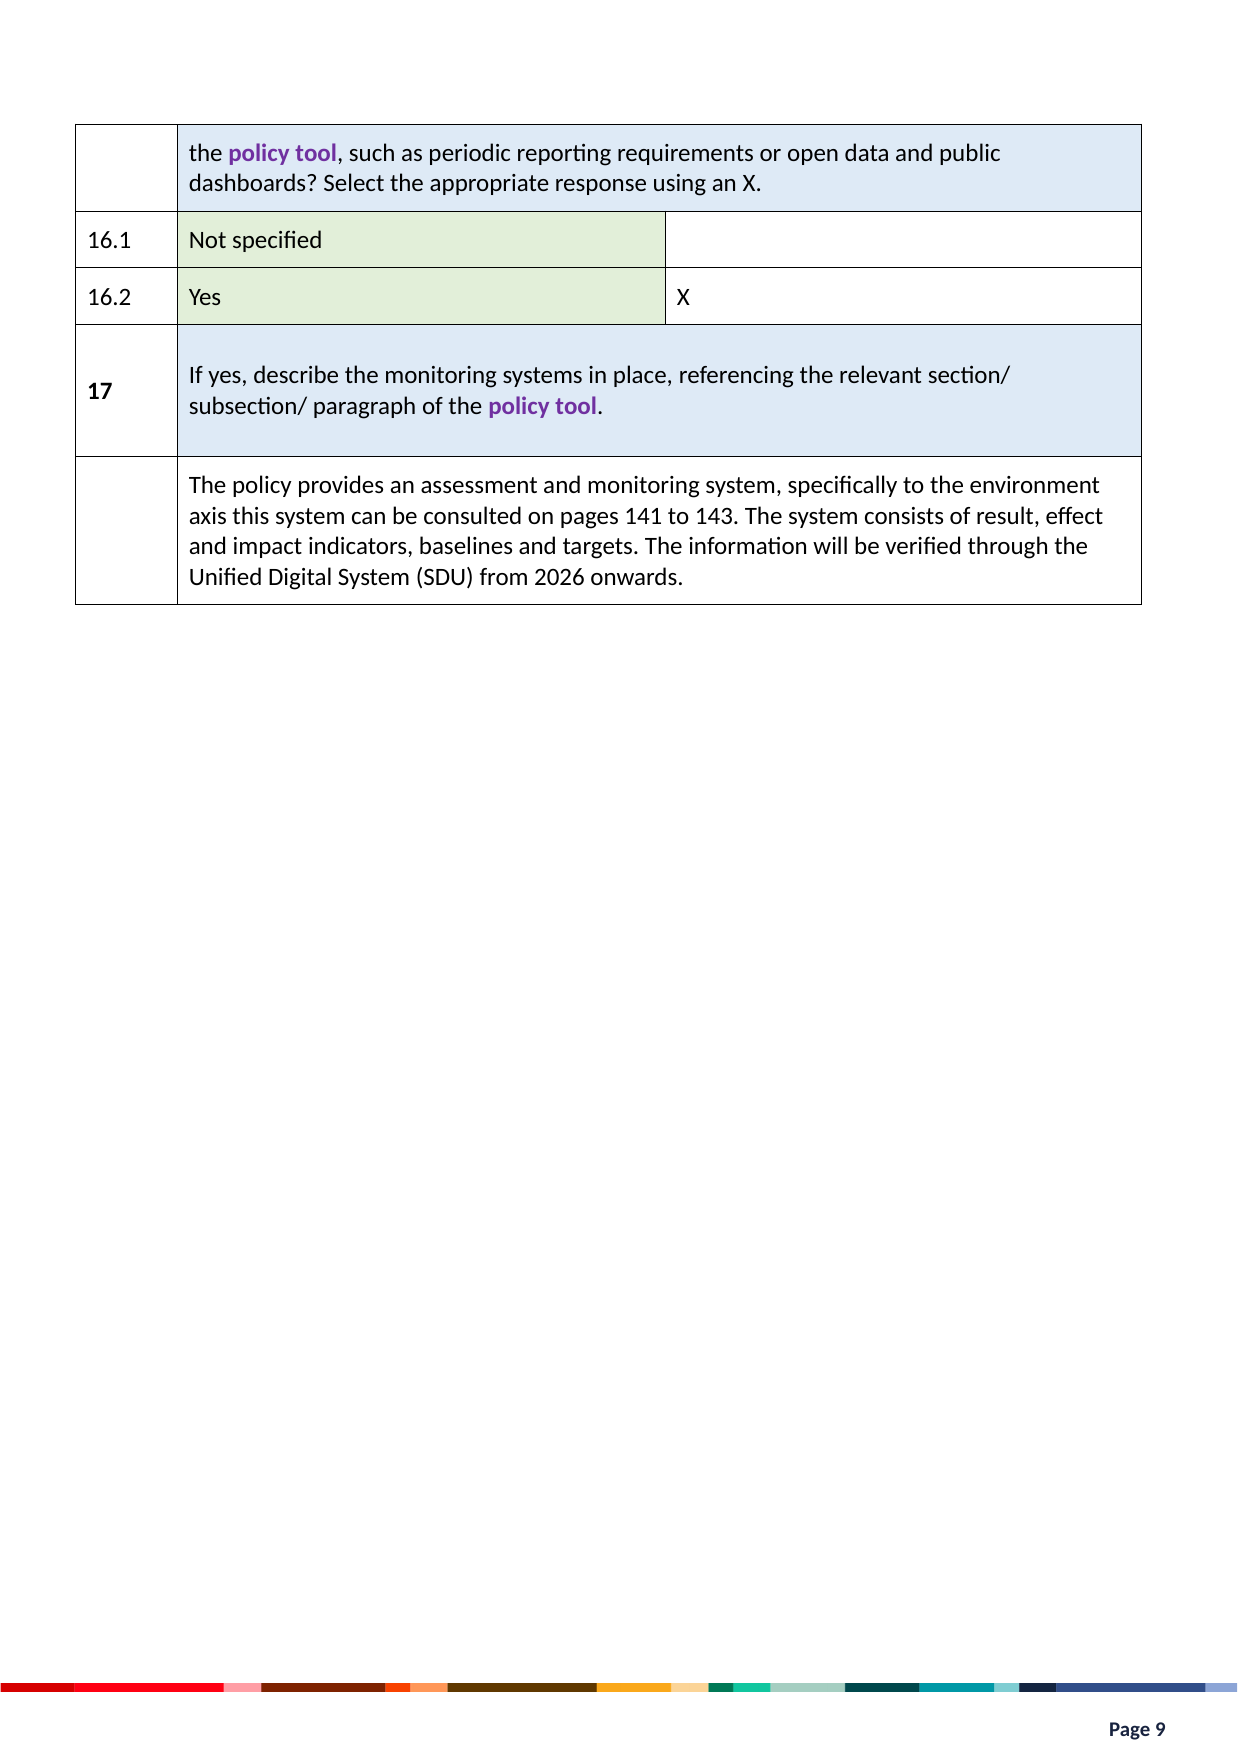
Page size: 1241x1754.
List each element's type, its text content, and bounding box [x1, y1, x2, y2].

table_cell 17 [76, 325, 177, 456]
table_cell 16 [76, 125, 177, 211]
picture [0, 1683, 1236, 1692]
table_cell 16.1 [76, 212, 177, 267]
table_cell Yes [178, 268, 665, 324]
table_cell If yes, describe the monitoring systems in place, referencing the relevant section/ subsection/ paragraph of the policy tool. [178, 325, 1141, 456]
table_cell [178, 125, 1141, 211]
table_cell The policy provides an assessment and monitoring system, specifically to the environment axis this system can be consulted on pages 141 to 143. The system consists of result, effect and impact indicators, baselines and targets. The information will be verified through the Unified Digital System (SDU) from 2026 onwards. [178, 457, 1141, 604]
table_cell [666, 212, 1141, 267]
table_cell [76, 457, 177, 604]
table_cell Not specified [178, 212, 665, 267]
table_cell X [666, 268, 1141, 324]
table_cell 16.2 [76, 268, 177, 324]
